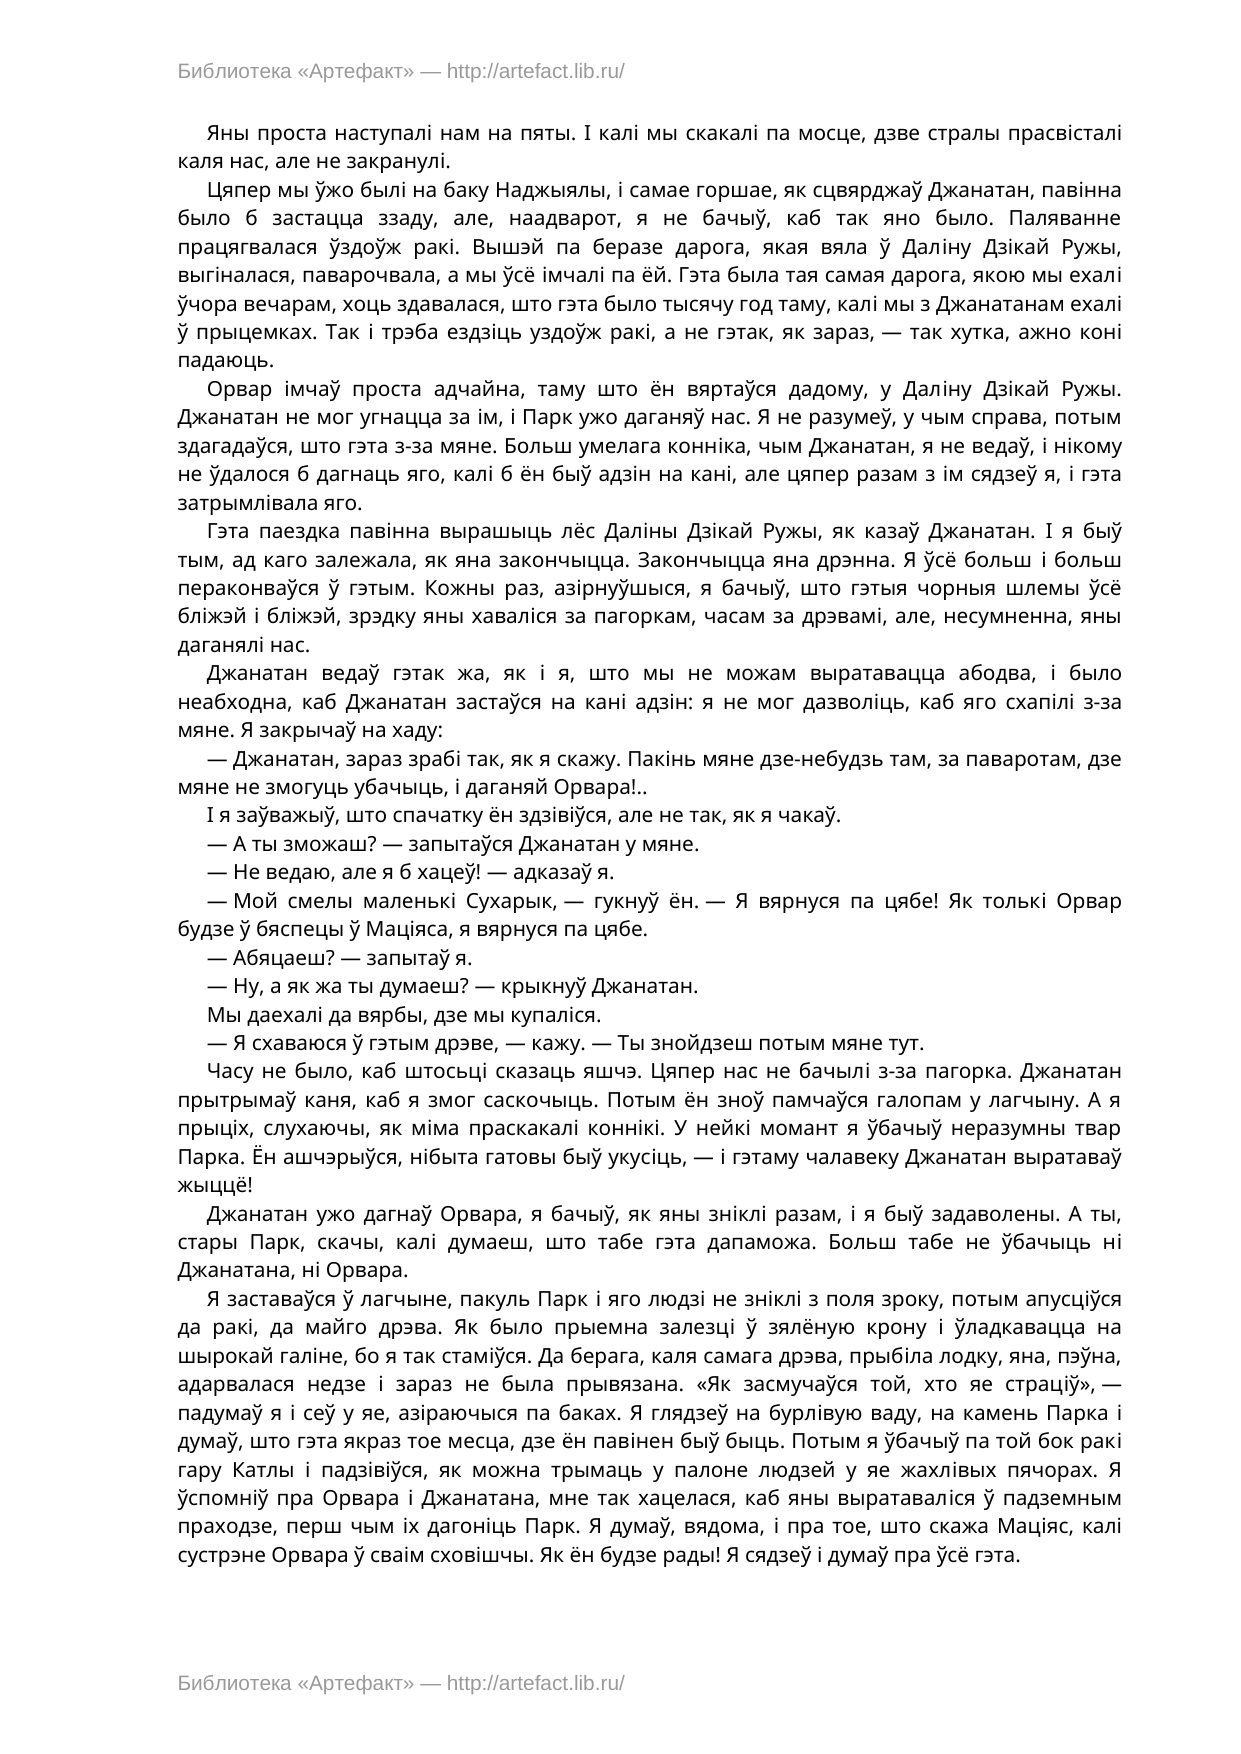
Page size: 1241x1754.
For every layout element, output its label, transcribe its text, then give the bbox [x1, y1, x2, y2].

text Часу не было, каб штосьцi сказаць яшчэ. Цяпер нас не бачылi з-за пагорка. Джанатан прытрымаў каня, каб я змог саскочыць. Потым ён зноў памчаўся галопам у лагчыну. А я прыцiх, слухаючы, як мiма праскакалi коннiкi. У нейкi момант я ўбачыў неразумны твар Парка. Ён ашчэрыўся, нiбыта гатовы быў укусiць, — i гэтаму чалавеку Джанатан выратаваў жыццё! [177, 1057, 1122, 1199]
text — Джанатан, зараз зрабi так, як я скажу. Пакiнь мяне дзе-небудзь там, за паваротам, дзе мяне не змогуць убачыць, i даганяй Орвара!.. [177, 744, 1122, 801]
text — Мой смелы маленькi Сухарык, — гукнуў ён. — Я вярнуся па цябе! Як толькi Орвар будзе ў бяспецы ў Мацiяса, я вярнуся па цябе. [177, 886, 1122, 943]
text Джанатан ужо дагнаў Орвара, я бачыў, як яны знiклi разам, i я быў задаволены. А ты, стары Парк, скачы, калi думаеш, што табе гэта дапаможа. Больш табе не ўбачыць нi Джанатана, нi Орвара. [177, 1199, 1122, 1284]
text Мы даехалi да вярбы, дзе мы купалiся. [177, 1000, 1122, 1028]
text — А ты зможаш? — запытаўся Джанатан у мяне. [177, 829, 1122, 857]
text Цяпер мы ўжо былi на баку Наджыялы, i самае горшае, як сцвярджаў Джанатан, павiнна было б застацца ззаду, але, наадварот, я не бачыў, каб так яно было. Паляванне працягвалася ўздоўж ракi. Вышэй па беразе дарога, якая вяла ў Далiну Дзiкай Ружы, выгiналася, паварочвала, а мы ўсё iмчалi па ёй. Гэта была тая самая дарога, якою мы ехалi ўчора вечарам, хоць здавалася, што гэта было тысячу год таму, калi мы з Джанатанам ехалi ў прыцемках. Так i трэба ездзiць уздоўж ракi, а не гэтак, як зараз, — так хутка, ажно конi падаюць. [177, 175, 1122, 374]
text — Ну, а як жа ты думаеш? — крыкнуў Джанатан. [177, 971, 1122, 1000]
text Я заставаўся ў лагчыне, пакуль Парк i яго людзi не знiклi з поля зроку, потым апусцiўся да ракi, да майго дрэва. Як было прыемна залезцi ў зялёную крону i ўладкавацца на шырокай галiне, бо я так стамiўся. Да берага, каля самага дрэва, прыбiла лодку, яна, пэўна, адарвалася недзе i зараз не была прывязана. «Як засмучаўся той, хто яе страцiў», — падумаў я i сеў у яе, азiраючыся па баках. Я глядзеў на бурлiвую ваду, на камень Парка i думаў, што гэта якраз тое месца, дзе ён павiнен быў быць. Потым я ўбачыў па той бок ракi гару Катлы i падзiвiўся, як можна трымаць у палоне людзей у яе жахлiвых пячорах. Я ўспомнiў пра Орвара i Джанатана, мне так хацелася, каб яны выратавалiся ў падземным праходзе, перш чым iх дагонiць Парк. Я думаў, вядома, i пра тое, што скажа Мацiяс, калi сустрэне Орвара ў сваiм сховiшчы. Як ён будзе рады! Я сядзеў i думаў пра ўсё гэта. [177, 1284, 1122, 1568]
text I я заўважыў, што спачатку ён здзiвiўся, але не так, як я чакаў. [177, 801, 1122, 829]
text Джанатан ведаў гэтак жа, як i я, што мы не можам выратавацца абодва, i было неабходна, каб Джанатан застаўся на канi адзiн: я не мог дазволiць, каб яго схапiлi з-за мяне. Я закрычаў на хаду: [177, 658, 1122, 744]
text Яны проста наступалi нам на пяты. I калi мы скакалi па мосце, дзве стралы прасвiсталi каля нас, але не закранулi. [177, 118, 1122, 175]
text — Абяцаеш? — запытаў я. [177, 943, 1122, 971]
text Гэта паездка павiнна вырашыць лёс Далiны Дзiкай Ружы, як казаў Джанатан. I я быў тым, ад каго залежала, як яна закончыцца. Закончыцца яна дрэнна. Я ўсё больш i больш пераконваўся ў гэтым. Кожны раз, азiрнуўшыся, я бачыў, што гэтыя чорныя шлемы ўсё блiжэй i блiжэй, зрэдку яны хавалiся за пагоркам, часам за дрэвамi, але, несумненна, яны даганялi нас. [177, 516, 1122, 658]
text — Я схаваюся ў гэтым дрэве, — кажу. — Ты знойдзеш потым мяне тут. [177, 1028, 1122, 1057]
text Орвар iмчаў проста адчайна, таму што ён вяртаўся дадому, у Далiну Дзiкай Ружы. Джанатан не мог угнацца за iм, i Парк ужо даганяў нас. Я не разумеў, у чым справа, потым здагадаўся, што гэта з-за мяне. Больш умелага коннiка, чым Джанатан, я не ведаў, i нiкому не ўдалося б дагнаць яго, калi б ён быў адзiн на канi, але цяпер разам з iм сядзеў я, i гэта затрымлiвала яго. [177, 374, 1122, 516]
text — Не ведаю, але я б хацеў! — адказаў я. [177, 857, 1122, 886]
